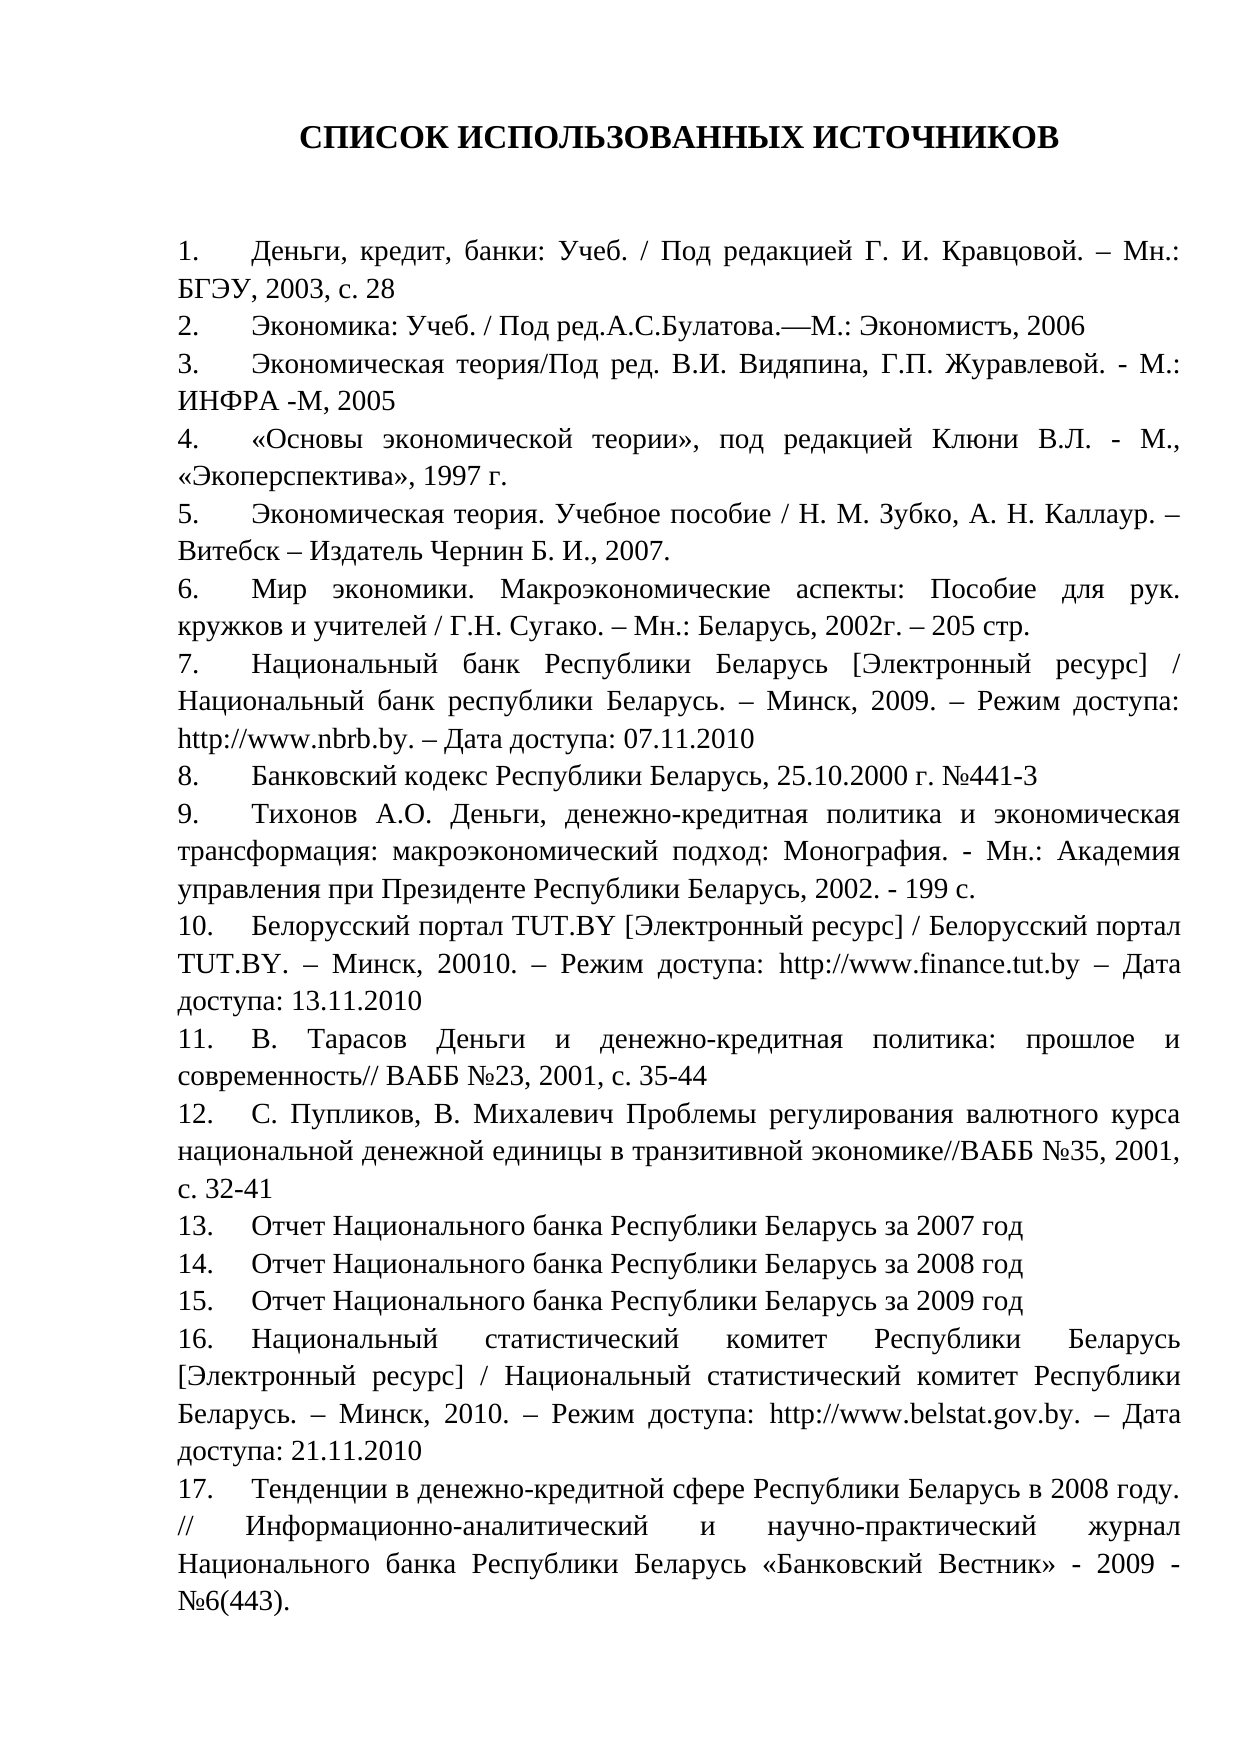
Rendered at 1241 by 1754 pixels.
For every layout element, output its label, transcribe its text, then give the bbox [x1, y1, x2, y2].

list Национальный банк Республики Беларусь [Электронный ресурс] / Национальный банк республики Беларусь. – Минск, 2009. – Режим доступа: http://www.nbrb.by. – Дата доступа: 07.11.2010 [177, 643, 1181, 756]
list Белорусский портал TUT.BY [Электронный ресурс] / Белорусский портал TUT.BY. – Минск, 20010. – Режим доступа: http://www.finance.tut.by – Дата доступа: 13.11.2010 [177, 906, 1181, 1018]
list Экономика: Учеб. / Под ред.А.С.Булатова.—М.: Экономистъ, 2006 [177, 306, 1181, 343]
list Тенденции в денежно-кредитной сфере Республики Беларусь в 2008 году. // Информационно-аналитический и научно-практический журнал Национального банка Республики Беларусь «Банковский Вестник» - 2009 - №6(443). [177, 1468, 1181, 1618]
list Отчет Национального банка Республики Беларусь за 2008 год [177, 1243, 1181, 1281]
list Национальный статистический комитет Республики Беларусь [Электронный ресурс] / Национальный статистический комитет Республики Беларусь. – Минск, 2010. – Режим доступа: http://www.belstat.gov.by. – Дата доступа: 21.11.2010 [177, 1318, 1181, 1468]
list В. Тарасов Деньги и денежно-кредитная политика: прошлое и современность// ВАББ №23, 2001, с. 35-44 [177, 1018, 1181, 1093]
list Деньги, кредит, банки: Учеб. / Под редакцией Г. И. Кравцовой. – Мн.: БГЭУ, 2003, с. 28 [177, 231, 1181, 306]
list Экономическая теория. Учебное пособие / Н. М. Зубко, А. Н. Каллаур. – Витебск – Издатель Чернин Б. И., 2007. [177, 493, 1181, 568]
list Банковский кодекс Республики Беларусь, 25.10.2000 г. №441-3 [177, 756, 1181, 793]
list Отчет Национального банка Республики Беларусь за 2007 год [177, 1206, 1181, 1243]
list Мир экономики. Макроэкономические аспекты: Пособие для рук. кружков и учителей / Г.Н. Сугако. – Мн.: Беларусь, 2002г. – 205 стр. [177, 568, 1181, 643]
list «Основы экономической теории», под редакцией Клюни В.Л. - М., «Экоперспектива», 1997 г. [177, 418, 1181, 493]
text СПИСОК ИСПОЛЬЗОВАННЫХ ИСТОЧНИКОВ [177, 118, 1181, 156]
list Экономическая теория/Под ред. В.И. Видяпина, Г.П. Журавлевой. - М.: ИНФРА -М, 2005 [177, 343, 1181, 418]
list Тихонов А.О. Деньги, денежно-кредитная политика и экономическая трансформация: макроэкономический подход: Монография. - Мн.: Академия управления при Президенте Республики Беларусь, 2002. - 199 с. [177, 793, 1181, 906]
list С. Пупликов, В. Михалевич Проблемы регулирования валютного курса национальной денежной единицы в транзитивной экономике//ВАББ №35, 2001, с. 32-41 [177, 1093, 1181, 1206]
list Отчет Национального банка Республики Беларусь за 2009 год [177, 1281, 1181, 1318]
